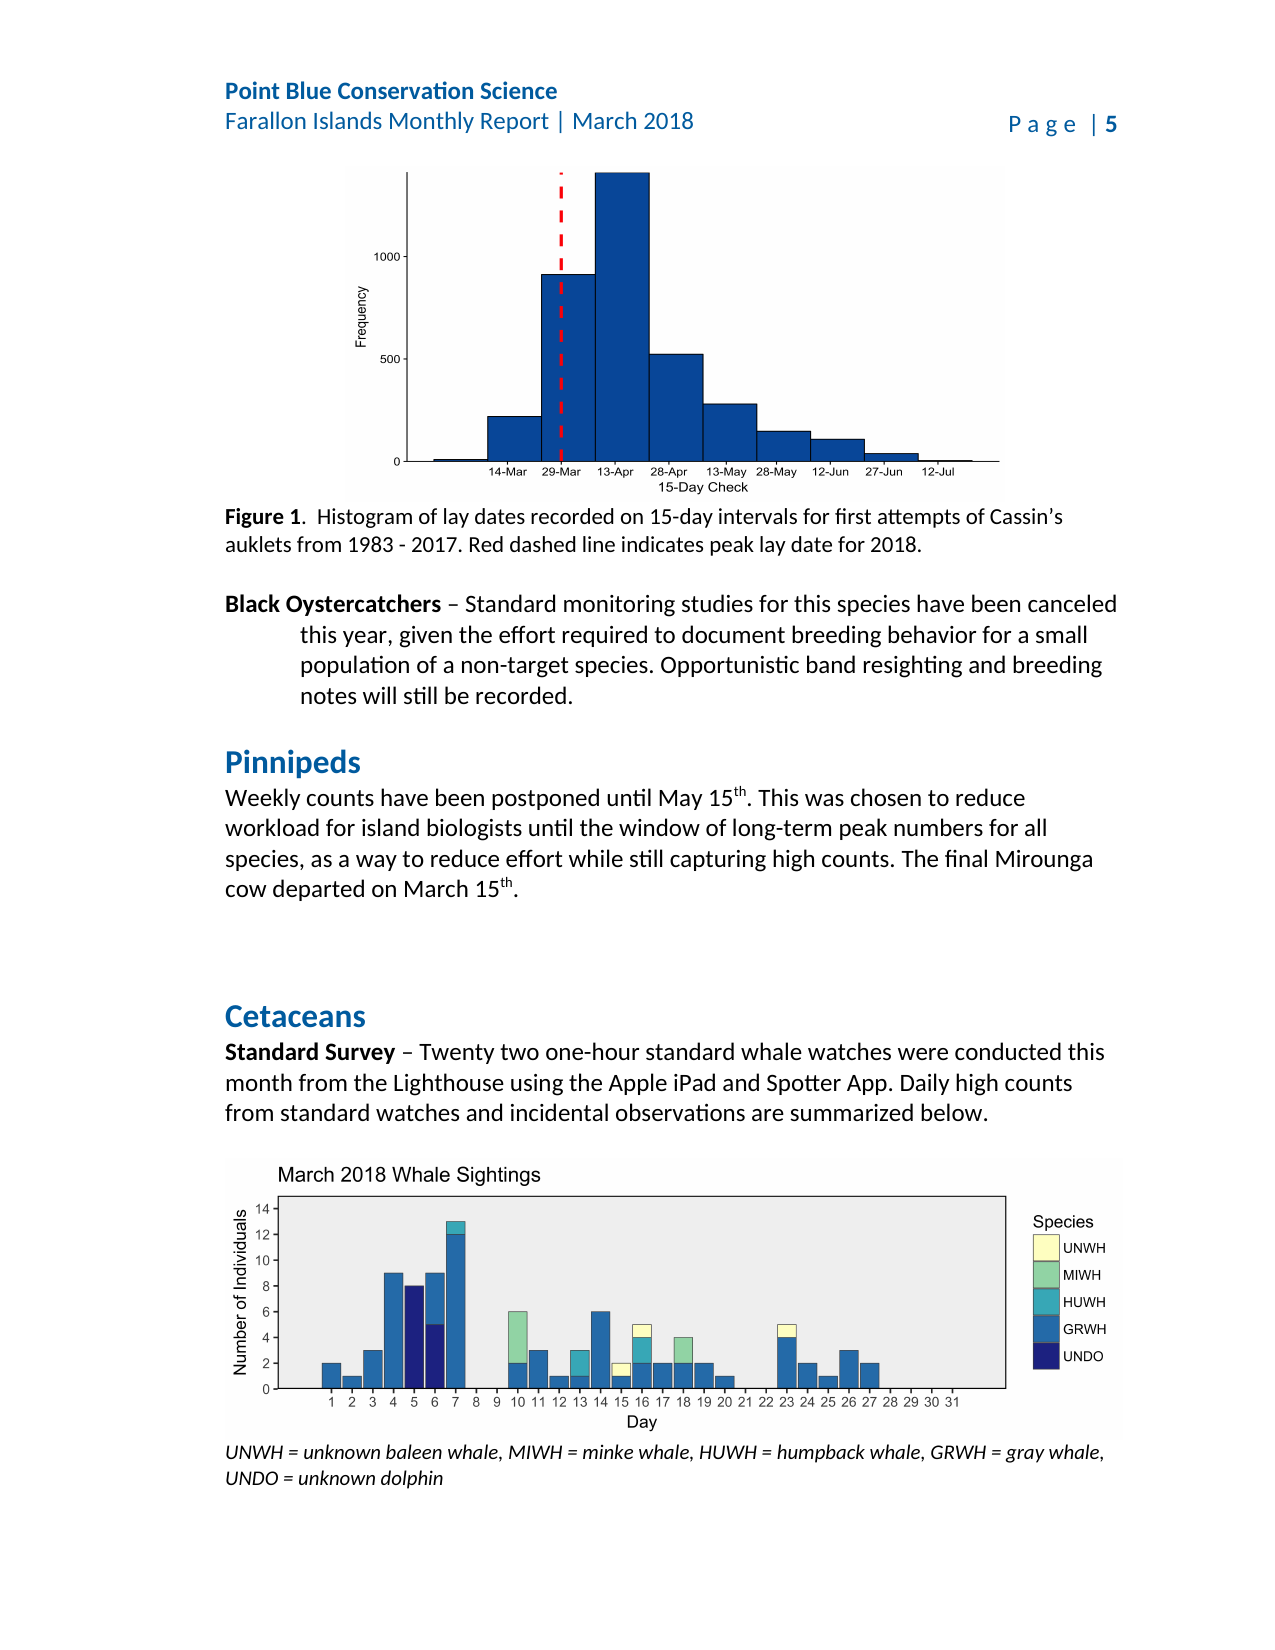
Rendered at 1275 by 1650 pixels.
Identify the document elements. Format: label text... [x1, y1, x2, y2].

text Pinnipeds [225, 741, 1125, 782]
text UNWH = unknown baleen whale, MIWH = minke whale, HUWH = humpback whale, GRWH = gray whale, UNDO = unknown dolphin [225, 1439, 1125, 1490]
text Cetaceans [225, 996, 1125, 1036]
text Black Oystercatchers – Standard monitoring studies for this species have been canceled this year, given the effort required to document breeding behavior for a small population of a non-target species. Opportunistic band resighting and breeding notes will still be recorded. [225, 588, 1125, 711]
text Weekly counts have been postponed until May 15th. This was chosen to reduce workload for island biologists until the window of long-term peak numbers for all species, as a way to reduce effort while still capturing high counts. The final Mirounga cow departed on March 15th. [225, 782, 1125, 904]
picture [225, 1158, 1124, 1440]
text Figure 1. Histogram of lay dates recorded on 15-day intervals for first attempts of Cassin’s auklets from 1983 - 2017. Red dashed line indicates peak lay date for 2018. [225, 502, 1125, 558]
text Standard Survey – Twenty two one-hour standard whale watches were conducted this month from the Lighthouse using the Apple iPad and Spotter App. Daily high counts from standard watches and incidental observations are summarized below. [225, 1036, 1125, 1128]
picture [344, 166, 1006, 502]
